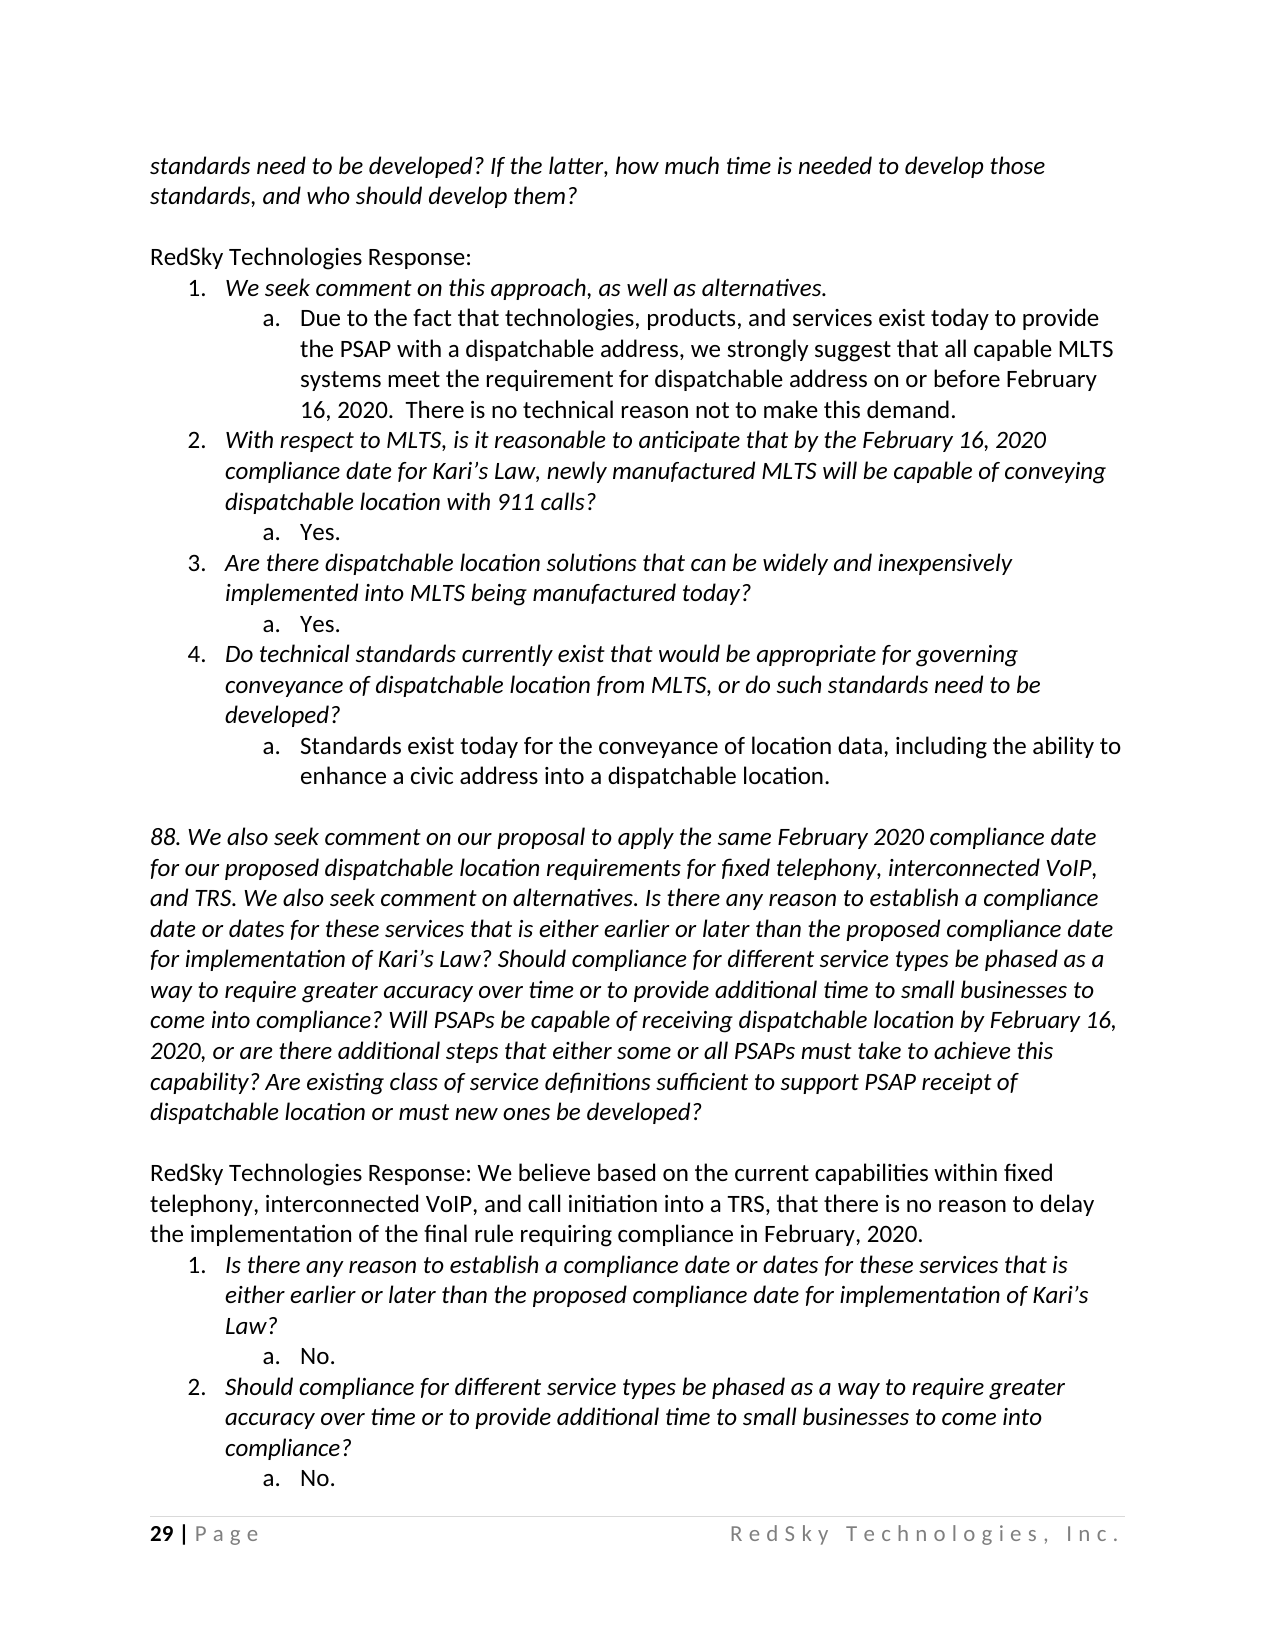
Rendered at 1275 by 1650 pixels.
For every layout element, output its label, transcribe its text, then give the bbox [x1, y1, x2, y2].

list Do technical standards currently exist that would be appropriate for governing conveyance of dispatchable location from MLTS, or do such standards need to be developed? [187, 638, 1125, 730]
list With respect to MLTS, is it reasonable to anticipate that by the February 16, 2020 compliance date for Kari’s Law, newly manufactured MLTS will be capable of conveying dispatchable location with 911 calls? [187, 425, 1125, 516]
list Yes. [262, 516, 1125, 547]
list Due to the fact that technologies, products, and services exist today to provide the PSAP with a dispatchable address, we strongly suggest that all capable MLTS systems meet the requirement for dispatchable address on or before February 16, 2020. There is no technical reason not to make this demand. [262, 303, 1125, 425]
list Should compliance for different service types be phased as a way to require greater accuracy over time or to provide additional time to small businesses to come into compliance? [187, 1371, 1125, 1462]
list Standards exist today for the conveyance of location data, including the ability to enhance a civic address into a dispatchable location. [262, 730, 1125, 791]
list Is there any reason to establish a compliance date or dates for these services that is either earlier or later than the proposed compliance date for implementation of Kari’s Law? [187, 1249, 1125, 1340]
list We seek comment on this approach, as well as alternatives. [187, 272, 1125, 303]
list Are there dispatchable location solutions that can be widely and inexpensively implemented into MLTS being manufactured today? [187, 547, 1125, 608]
list No. [262, 1462, 1125, 1493]
list Yes. [262, 608, 1125, 638]
text RedSky Technologies Response: We believe based on the current capabilities within fixed telephony, interconnected VoIP, and call initiation into a TRS, that there is no reason to delay the implementation of the final rule requiring compliance in February, 2020. [150, 1157, 1125, 1249]
text 88. We also seek comment on our proposal to apply the same February 2020 compliance date for our proposed dispatchable location requirements for fixed telephony, interconnected VoIP, and TRS. We also seek comment on alternatives. Is there any reason to establish a compliance date or dates for these services that is either earlier or later than the proposed compliance date for implementation of Kari’s Law? Should compliance for different service types be phased as a way to require greater accuracy over time or to provide additional time to small businesses to come into compliance? Will PSAPs be capable of receiving dispatchable location by February 16, 2020, or are there additional steps that either some or all PSAPs must take to achieve this capability? Are existing class of service definitions sufficient to support PSAP receipt of dispatchable location or must new ones be developed? [150, 821, 1125, 1127]
text RedSky Technologies Response: [150, 242, 1125, 272]
list No. [262, 1340, 1125, 1371]
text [150, 150, 1125, 211]
